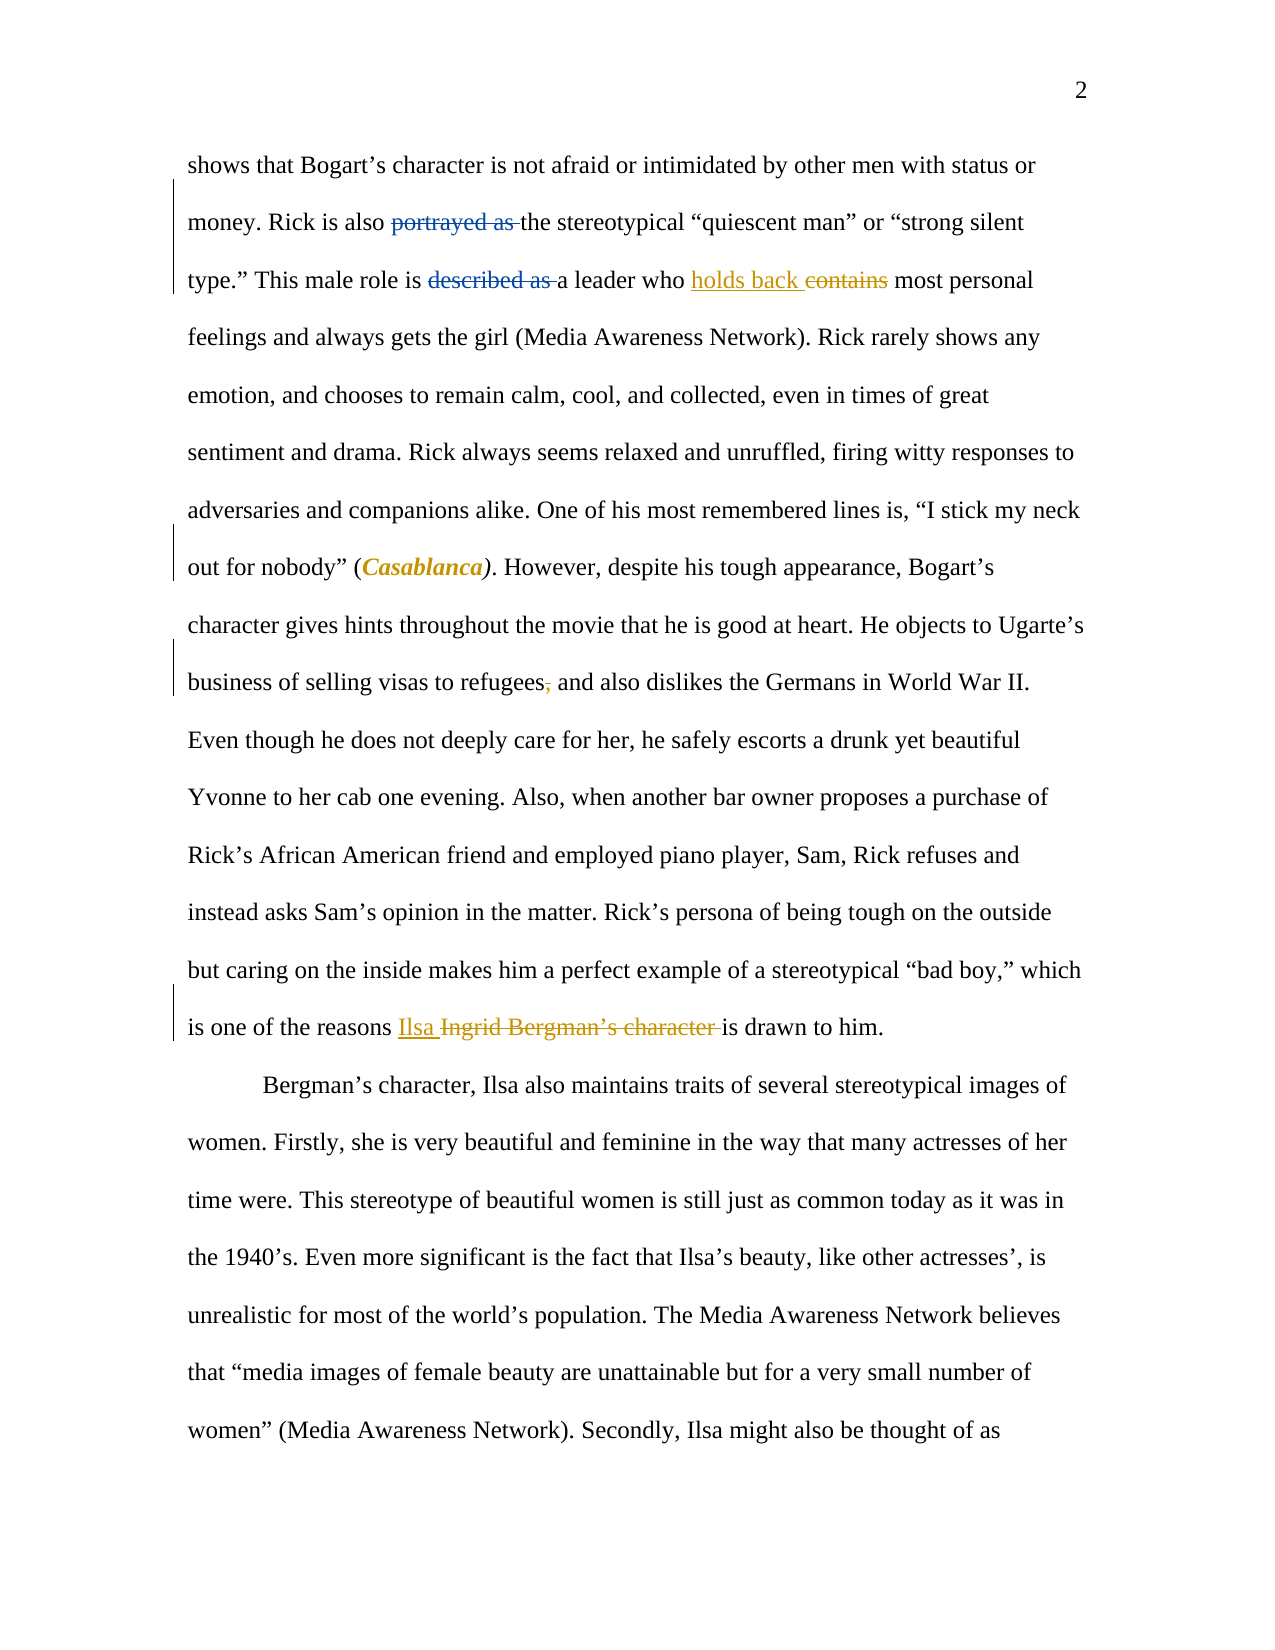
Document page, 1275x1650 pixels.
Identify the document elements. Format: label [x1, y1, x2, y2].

text [187, 1070, 1087, 1444]
text [187, 150, 1087, 1041]
